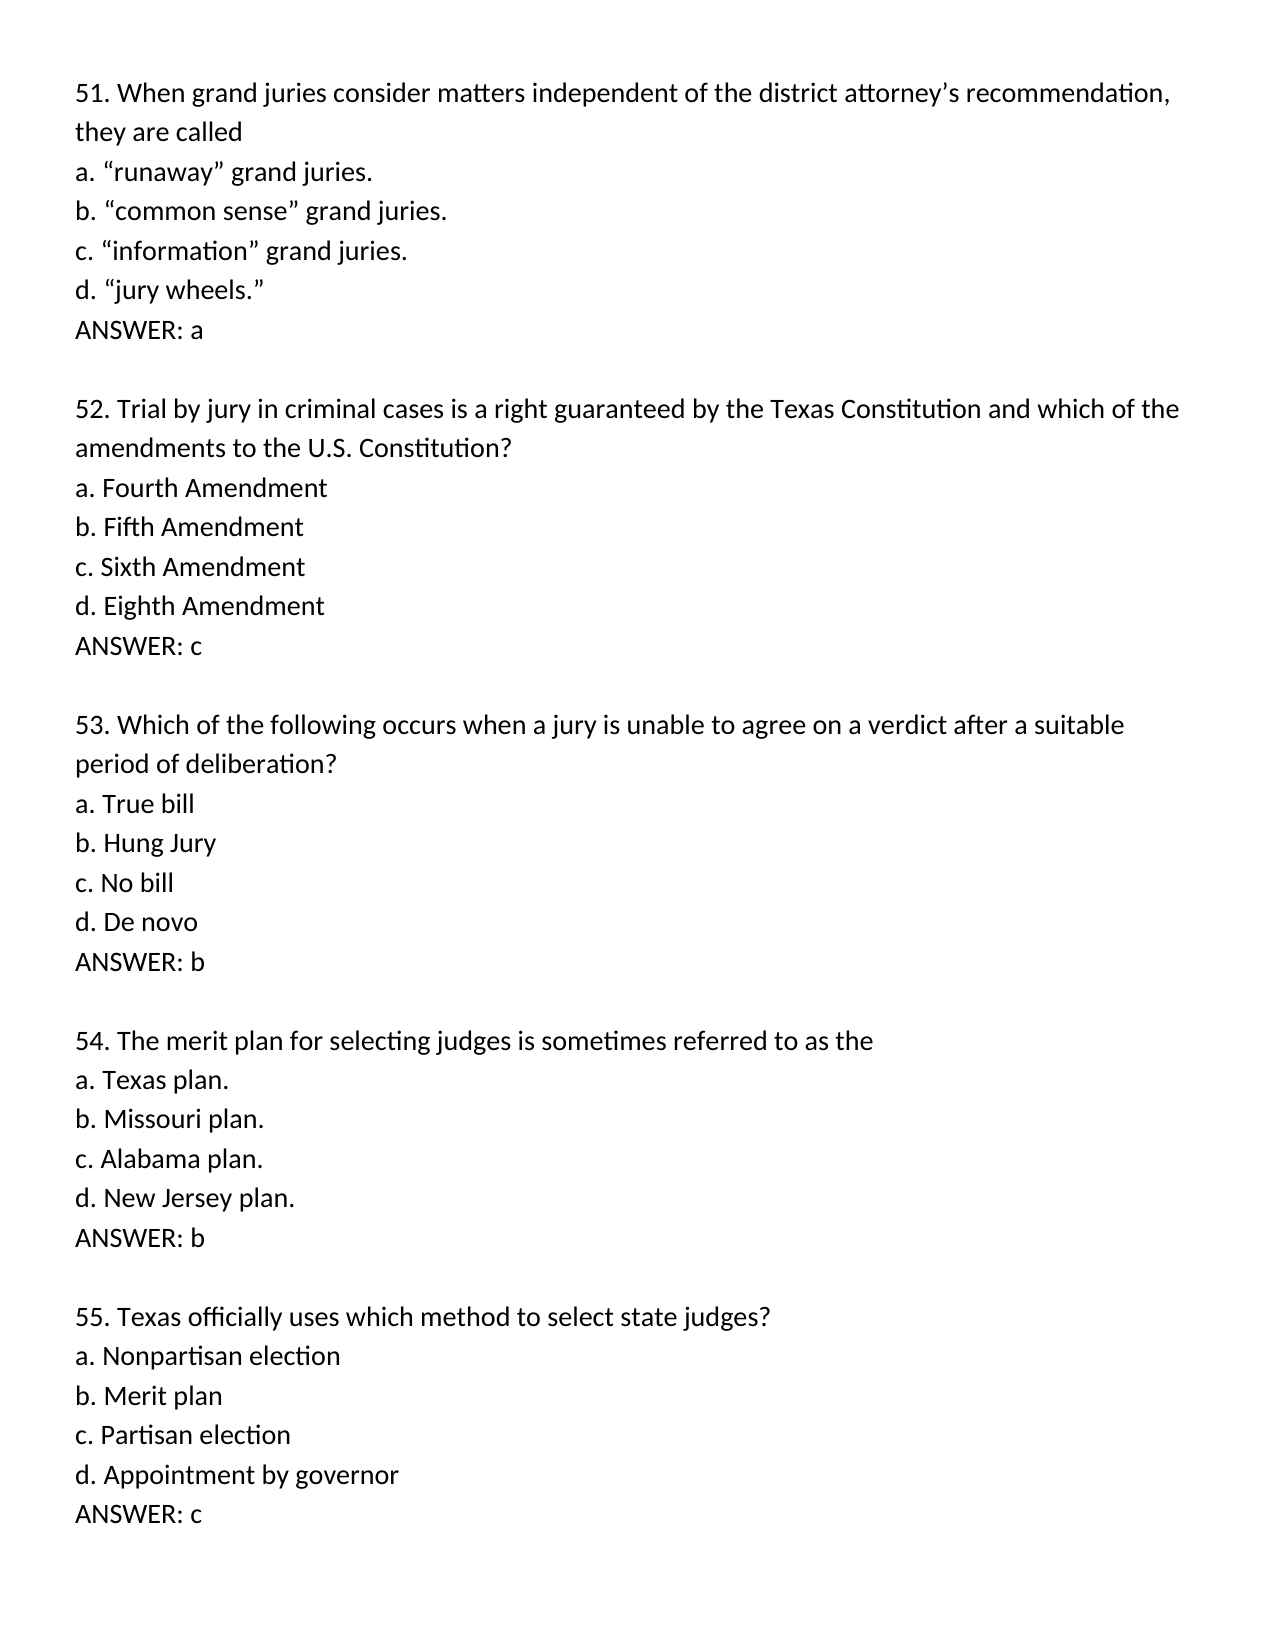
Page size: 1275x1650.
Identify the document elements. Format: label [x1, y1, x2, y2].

text [75, 75, 1200, 1570]
